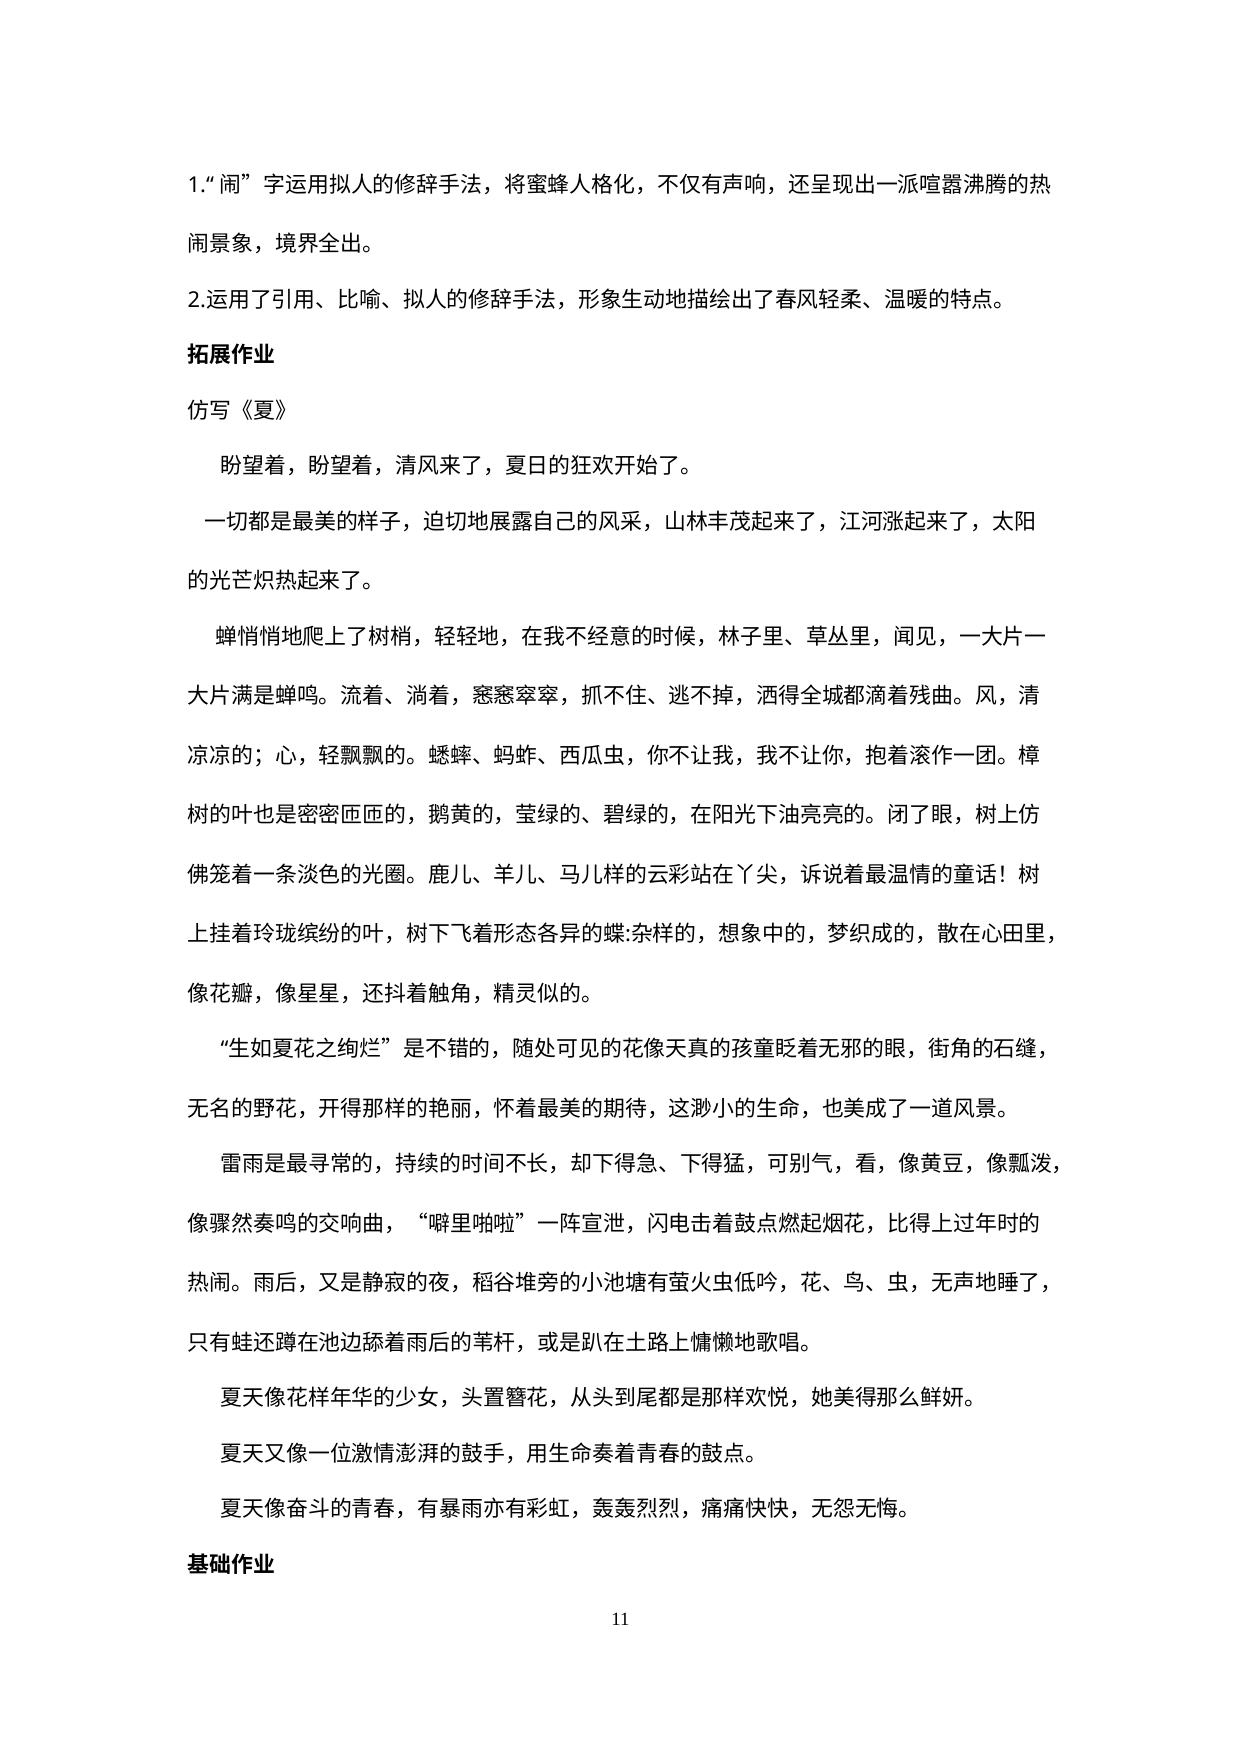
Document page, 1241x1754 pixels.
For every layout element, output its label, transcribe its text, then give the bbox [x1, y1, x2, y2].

text 2.运用了引用、比喻、拟人的修辞手法，形象生动地描绘出了春风轻柔、温暖的特点。 [187, 278, 1053, 317]
text 仿写《夏》 [187, 389, 1053, 428]
text 一切都是最美的样子，迫切地展露自己的风采，山林丰茂起来了，江河涨起来了，太阳的光芒炽热起来了。 [187, 500, 1053, 599]
text 拓展作业 [187, 333, 1053, 373]
text 盼望着，盼望着，清风来了，夏日的狂欢开始了。 [187, 444, 1053, 484]
text 夏天像花样年华的少女，头置簪花，从头到尾都是那样欢悦，她美得那么鲜妍。 [187, 1376, 1053, 1416]
text 蝉悄悄地爬上了树梢，轻轻地，在我不经意的时候，林子里、草丛里，闻见，一大片一大片满是蝉鸣。流着、淌着，窸窸窣窣，抓不住、逃不掉，洒得全城都滴着残曲。风，清凉凉的；心，轻飘飘的。蟋蟀、蚂蚱、西瓜虫，你不让我，我不让你，抱着滚作一团。樟树的叶也是密密匝匝的，鹅黄的，莹绿的、碧绿的，在阳光下油亮亮的。闭了眼，树上仿佛笼着一条淡色的光圈。鹿儿、羊儿、马儿样的云彩站在丫尖，诉说着最温情的童话！树上挂着玲珑缤纷的叶，树下飞着形态各异的蝶:杂样的，想象中的，梦织成的，散在心田里，像花瓣，像星星，还抖着触角，精灵似的。 [187, 615, 1053, 1011]
text “生如夏花之绚烂”是不错的，随处可见的花像天真的孩童眨着无邪的眼，街角的石缝，无名的野花，开得那样的艳丽，怀着最美的期待，这渺小的生命，也美成了一道风景。 [187, 1027, 1053, 1126]
text 1.“ 闹”字运用拟人的修辞手法，将蜜蜂人格化，不仅有声响，还呈现出一派喧嚣沸腾的热闹景象，境界全出。 [187, 163, 1053, 262]
text 雷雨是最寻常的，持续的时间不长，却下得急、下得猛，可别气，看，像黄豆，像瓢泼，像骤然奏鸣的交响曲，“噼里啪啦”一阵宣泄，闪电击着鼓点燃起烟花，比得上过年时的热闹。雨后，又是静寂的夜，稻谷堆旁的小池塘有萤火虫低吟，花、鸟、虫，无声地睡了，只有蛙还蹲在池边舔着雨后的苇杆，或是趴在土路上慵懒地歌唱。 [187, 1142, 1053, 1360]
text 基础作业 [187, 1543, 1053, 1582]
text 夏天像奋斗的青春，有暴雨亦有彩虹，轰轰烈烈，痛痛快快，无怨无悔。 [187, 1487, 1053, 1527]
text 夏天又像一位激情澎湃的鼓手，用生命奏着青春的鼓点。 [187, 1432, 1053, 1471]
